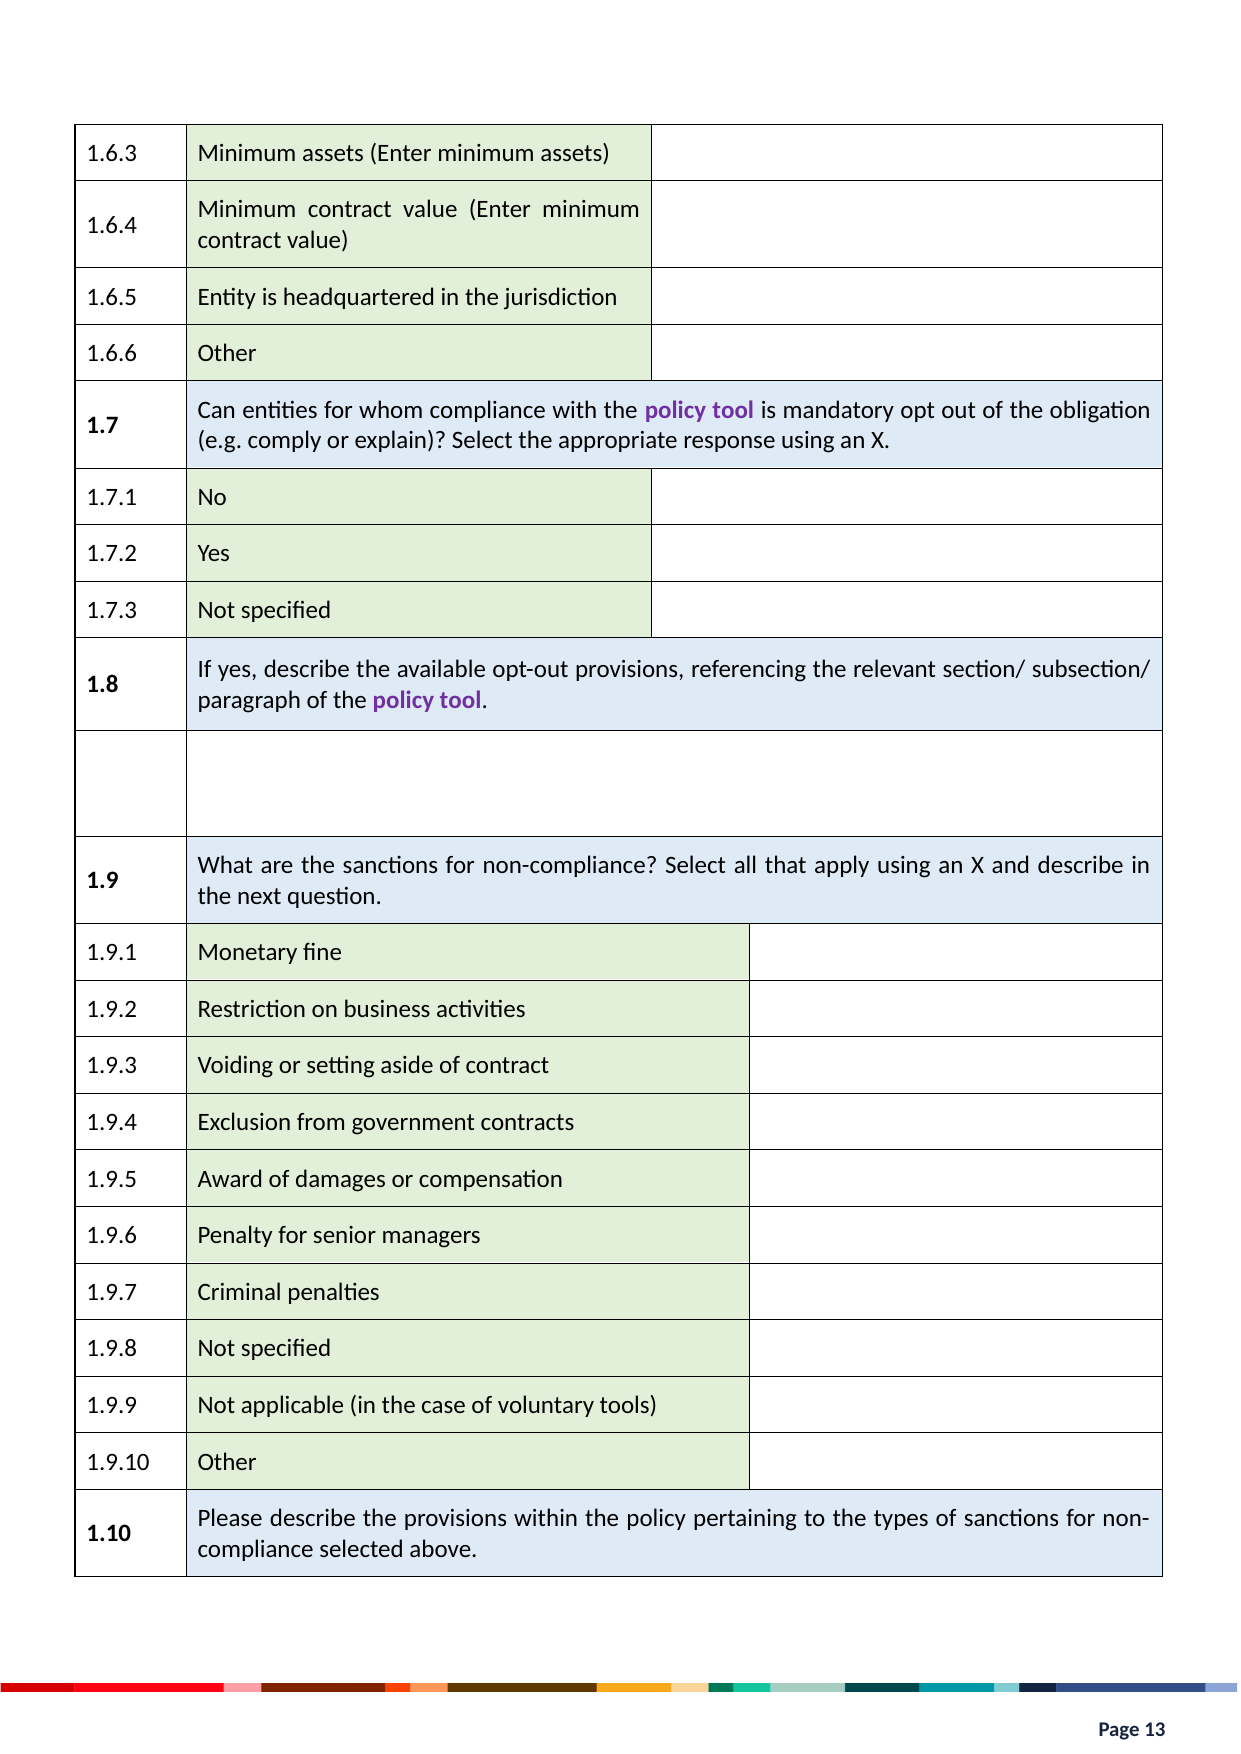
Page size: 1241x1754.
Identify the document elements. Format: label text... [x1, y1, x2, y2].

table_cell 1.6.5 [76, 268, 186, 324]
table_cell Voiding or setting aside of contract [187, 1037, 749, 1093]
table_cell Please describe the provisions within the policy pertaining to the types of sanctions for non-compliance selected above. [187, 1490, 1162, 1576]
table_cell Criminal penalties [187, 1264, 749, 1319]
table_cell 1.7.3 [76, 582, 186, 637]
table_cell Not specified [187, 582, 651, 637]
table_cell [652, 181, 1162, 267]
table_cell [652, 582, 1162, 637]
table_cell [750, 1150, 1162, 1206]
table_cell 1.8 [76, 638, 186, 730]
table_cell [652, 469, 1162, 524]
table_cell [187, 731, 1162, 836]
table_cell 1.6.6 [76, 325, 186, 380]
table_cell 1.6.3 [76, 125, 186, 180]
table_cell No [187, 469, 651, 524]
table_cell Minimum assets (Enter minimum assets) [187, 125, 651, 180]
table_cell Not applicable (in the case of voluntary tools) [187, 1377, 749, 1432]
table_cell [652, 325, 1162, 380]
table_cell 1.9.10 [76, 1433, 186, 1489]
table_cell 1.7 [76, 381, 186, 467]
table_cell Award of damages or compensation [187, 1150, 749, 1206]
table_cell 1.7.2 [76, 525, 186, 581]
table_cell 1.9.4 [76, 1094, 186, 1149]
table_cell Exclusion from government contracts [187, 1094, 749, 1149]
table_cell Entity is headquartered in the jurisdiction [187, 268, 651, 324]
table_cell 1.9.9 [76, 1377, 186, 1432]
table_cell 1.6.4 [76, 181, 186, 267]
table_cell 1.9.3 [76, 1037, 186, 1093]
table_cell Not specified [187, 1320, 749, 1376]
table_cell 1.9.6 [76, 1207, 186, 1262]
table_cell Other [187, 1433, 749, 1489]
table_cell [750, 1037, 1162, 1093]
table_cell [750, 1094, 1162, 1149]
table_cell [750, 1207, 1162, 1262]
table_cell Can entities for whom compliance with the policy tool is mandatory opt out of the obligation (e.g. comply or explain)? Select the appropriate response using an X. [187, 381, 1162, 467]
picture [0, 1683, 1236, 1692]
table_cell Monetary fine [187, 924, 749, 979]
table_cell If yes, describe the available opt-out provisions, referencing the relevant section/ subsection/ paragraph of the policy tool. [187, 638, 1162, 730]
table_cell Yes [187, 525, 651, 581]
table_cell 1.9.7 [76, 1264, 186, 1319]
table_cell 1.9.1 [76, 924, 186, 979]
table_cell [750, 1433, 1162, 1489]
table_cell Minimum contract value (Enter minimum contract value) [187, 181, 651, 267]
table_cell 1.9.8 [76, 1320, 186, 1376]
table_cell [76, 731, 186, 836]
table_cell Other [187, 325, 651, 380]
table_cell 1.9.5 [76, 1150, 186, 1206]
table_cell [750, 1377, 1162, 1432]
table_cell 1.7.1 [76, 469, 186, 524]
table_cell 1.10 [76, 1490, 186, 1576]
table_cell [652, 525, 1162, 581]
table_cell [652, 268, 1162, 324]
table_cell 1.9.2 [76, 981, 186, 1036]
table_cell What are the sanctions for non-compliance? Select all that apply using an X and describe in the next question. [187, 837, 1162, 923]
table_cell [750, 981, 1162, 1036]
table_cell [750, 924, 1162, 979]
table_cell [750, 1264, 1162, 1319]
table_cell [750, 1320, 1162, 1376]
table_cell Penalty for senior managers [187, 1207, 749, 1262]
table_cell 1.9 [76, 837, 186, 923]
table_cell Restriction on business activities [187, 981, 749, 1036]
table_cell [652, 125, 1162, 180]
